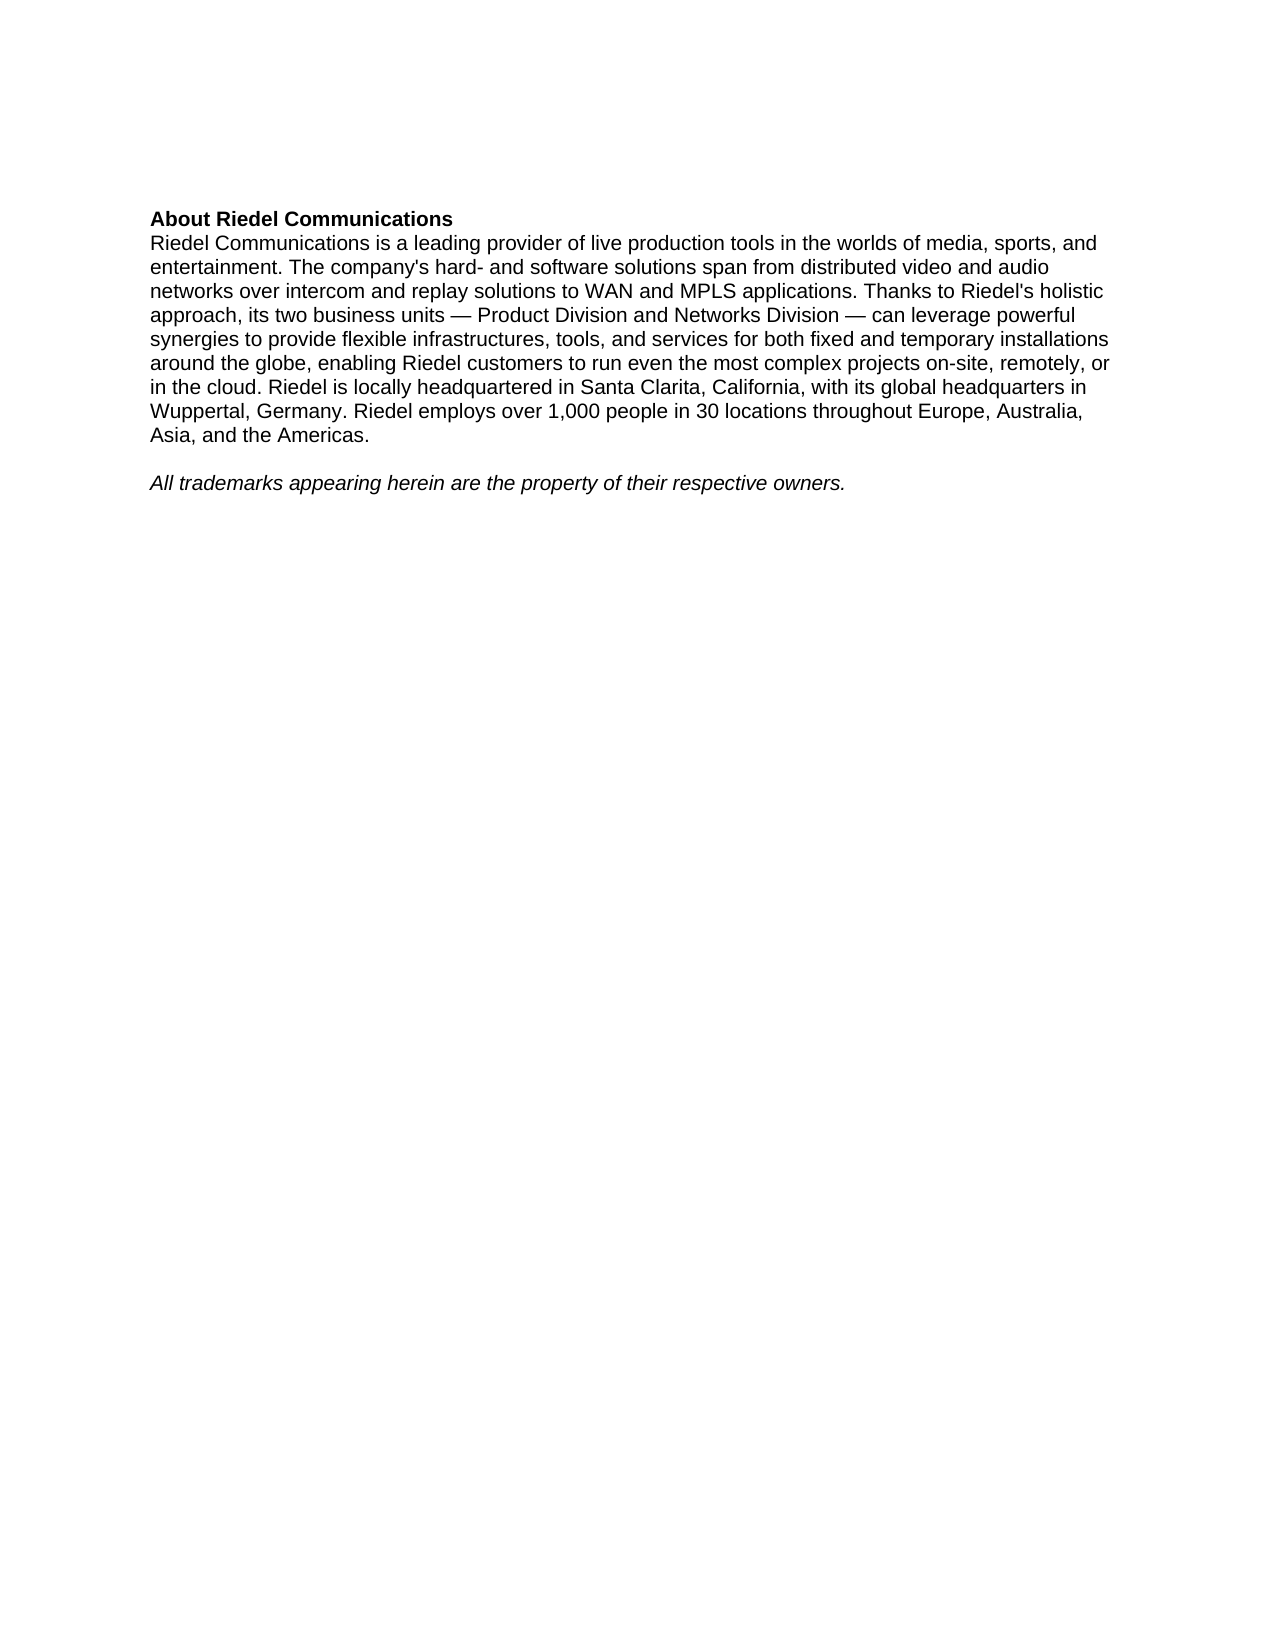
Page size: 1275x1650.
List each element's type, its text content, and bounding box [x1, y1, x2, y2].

text About Riedel Communications [150, 207, 1125, 231]
text Riedel Communications is a leading provider of live production tools in the worlds of media, sports, and entertainment. The company's hard- and software solutions span from distributed video and audio networks over intercom and replay solutions to WAN and MPLS applications. Thanks to Riedel's holistic approach, its two business units — Product Division and Networks Division — can leverage powerful synergies to provide flexible infrastructures, tools, and services for both fixed and temporary installations around the globe, enabling Riedel customers to run even the most complex projects on-site, remotely, or in the cloud. Riedel is locally headquartered in Santa Clarita, California, with its global headquarters in Wuppertal, Germany. Riedel employs over 1,000 people in 30 locations throughout Europe, Australia, Asia, and the Americas. All trademarks appearing herein are the property of their respective owners. [150, 231, 1125, 494]
